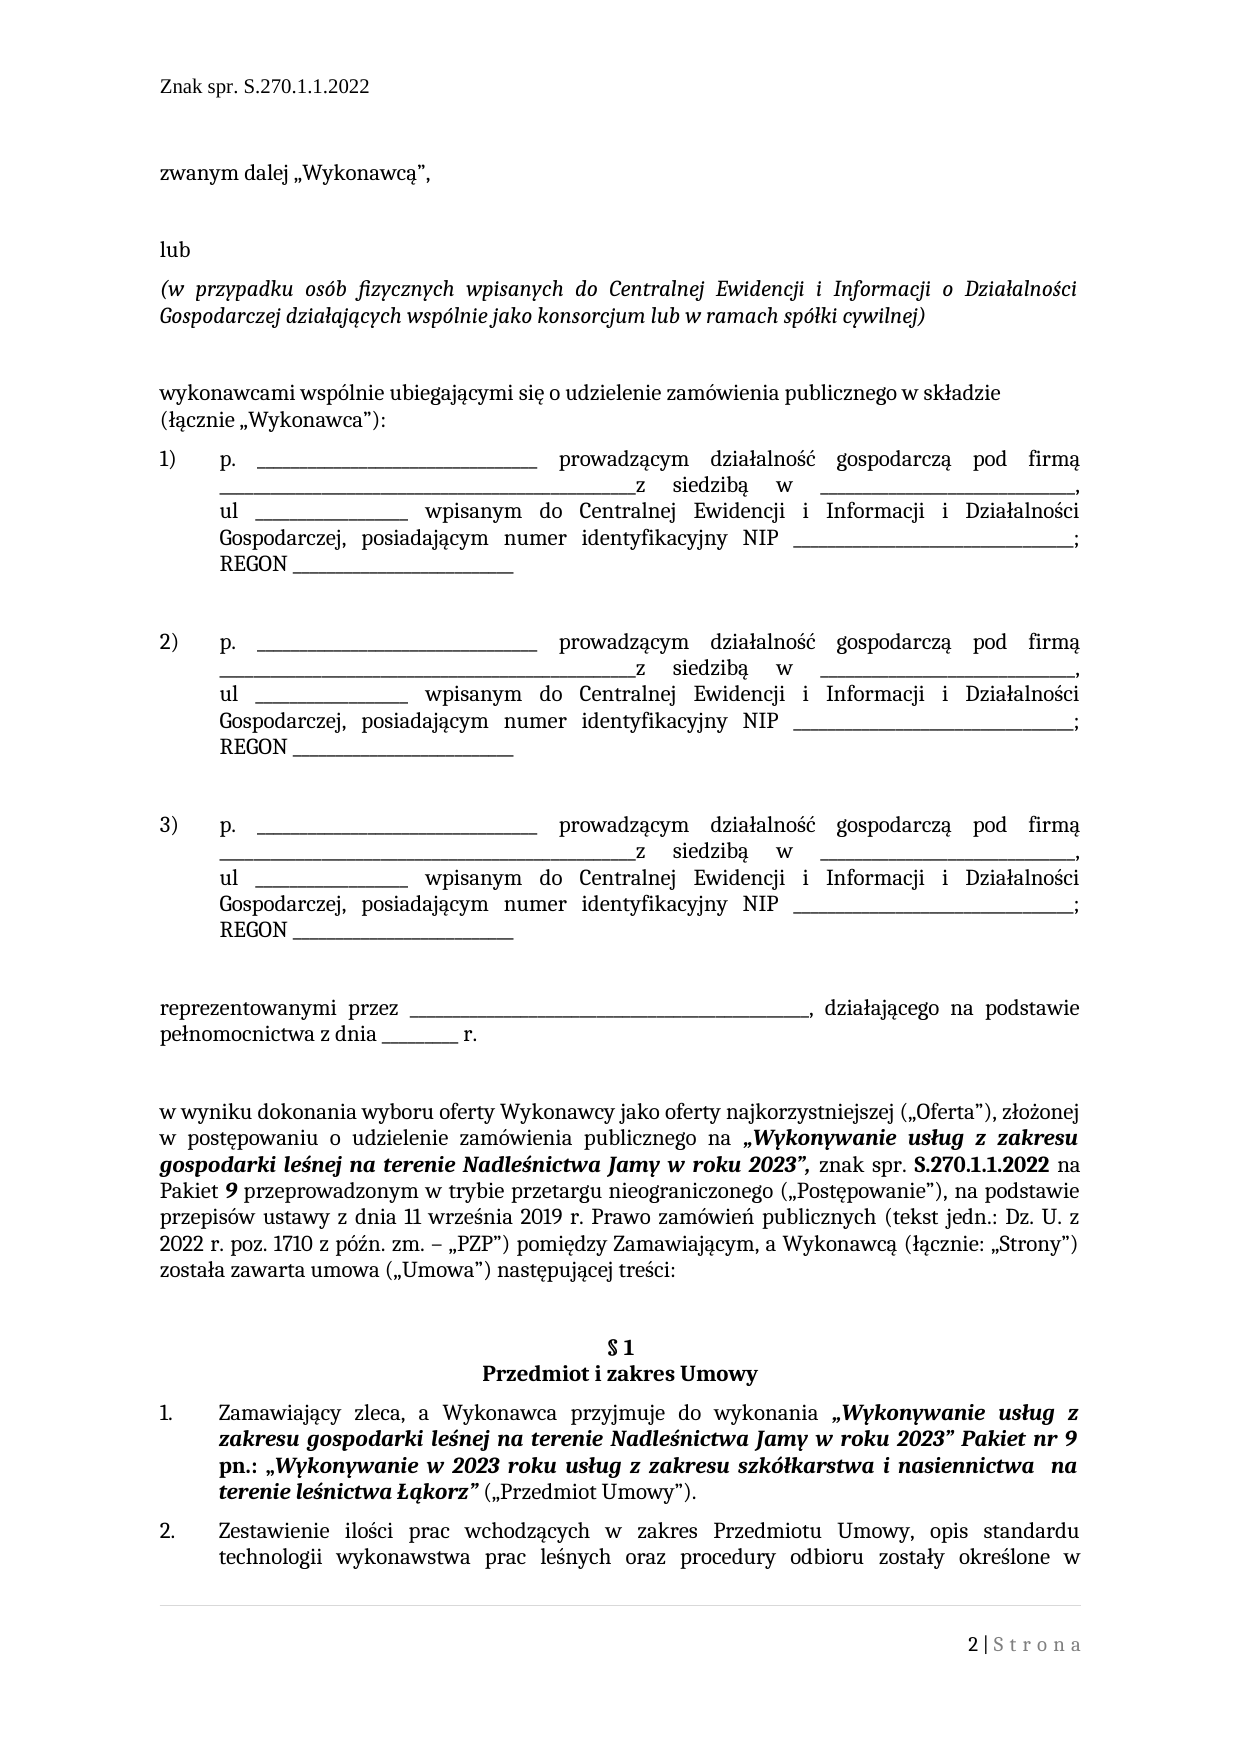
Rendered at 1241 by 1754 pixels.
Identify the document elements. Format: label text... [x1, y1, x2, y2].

text 1) p. _________________________________ prowadzącym działalność gospodarczą pod firmą _________________________________________________z siedzibą w ______________________________, ul __________________ wpisanym do Centralnej Ewidencji i Informacji i Działalności Gospodarczej, posiadającym numer identyfikacyjny NIP _________________________________; REGON __________________________ [159, 445, 1081, 577]
text w wyniku dokonania wyboru oferty Wykonawcy jako oferty najkorzystniejszej („Oferta”), złożonej w postępowaniu o udzielenie zamówienia publicznego na „Wykonywanie usług z zakresu gospodarki leśnej na terenie Nadleśnictwa Jamy w roku 2023”, znak spr. S.270.1.1.2022 na Pakiet 9 przeprowadzonym w trybie przetargu nieograniczonego („Postępowanie”), na podstawie przepisów ustawy z dnia 11 września 2019 r. Prawo zamówień publicznych (tekst jedn.: Dz. U. z 2022 r. poz. 1710 z późn. zm. – „PZP”) pomiędzy Zamawiającym, a Wykonawcą (łącznie: „Strony”) została zawarta umowa („Umowa”) następującej treści: [159, 1099, 1081, 1283]
list Zamawiający zleca, a Wykonawca przyjmuje do wykonania „Wykonywanie usług z zakresu gospodarki leśnej na terenie Nadleśnictwa Jamy w roku 2023” Pakiet nr 9 pn.: „Wykonywanie w 2023 roku usług z zakresu szkółkarstwa i nasiennictwa na terenie leśnictwa Łąkorz” („Przedmiot Umowy”). [159, 1400, 1081, 1505]
text zwanym dalej „Wykonawcą”, [159, 159, 1081, 186]
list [159, 1518, 1081, 1570]
text § 1 Przedmiot i zakres Umowy [159, 1334, 1081, 1387]
text reprezentowanymi przez _______________________________________________, działającego na podstawie pełnomocnictwa z dnia _________ r. [159, 995, 1081, 1047]
text lub [159, 237, 1081, 263]
text 2) p. _________________________________ prowadzącym działalność gospodarczą pod firmą _________________________________________________z siedzibą w ______________________________, ul __________________ wpisanym do Centralnej Ewidencji i Informacji i Działalności Gospodarczej, posiadającym numer identyfikacyjny NIP _________________________________; REGON __________________________ [159, 628, 1081, 760]
text wykonawcami wspólnie ubiegającymi się o udzielenie zamówienia publicznego w składzie (łącznie „Wykonawca”): [159, 380, 1081, 433]
text 3) p. _________________________________ prowadzącym działalność gospodarczą pod firmą _________________________________________________z siedzibą w ______________________________, ul __________________ wpisanym do Centralnej Ewidencji i Informacji i Działalności Gospodarczej, posiadającym numer identyfikacyjny NIP _________________________________; REGON __________________________ [159, 812, 1081, 943]
text (w przypadku osób fizycznych wpisanych do Centralnej Ewidencji i Informacji o Działalności Gospodarczej działających wspólnie jako konsorcjum lub w ramach spółki cywilnej) [159, 276, 1081, 329]
